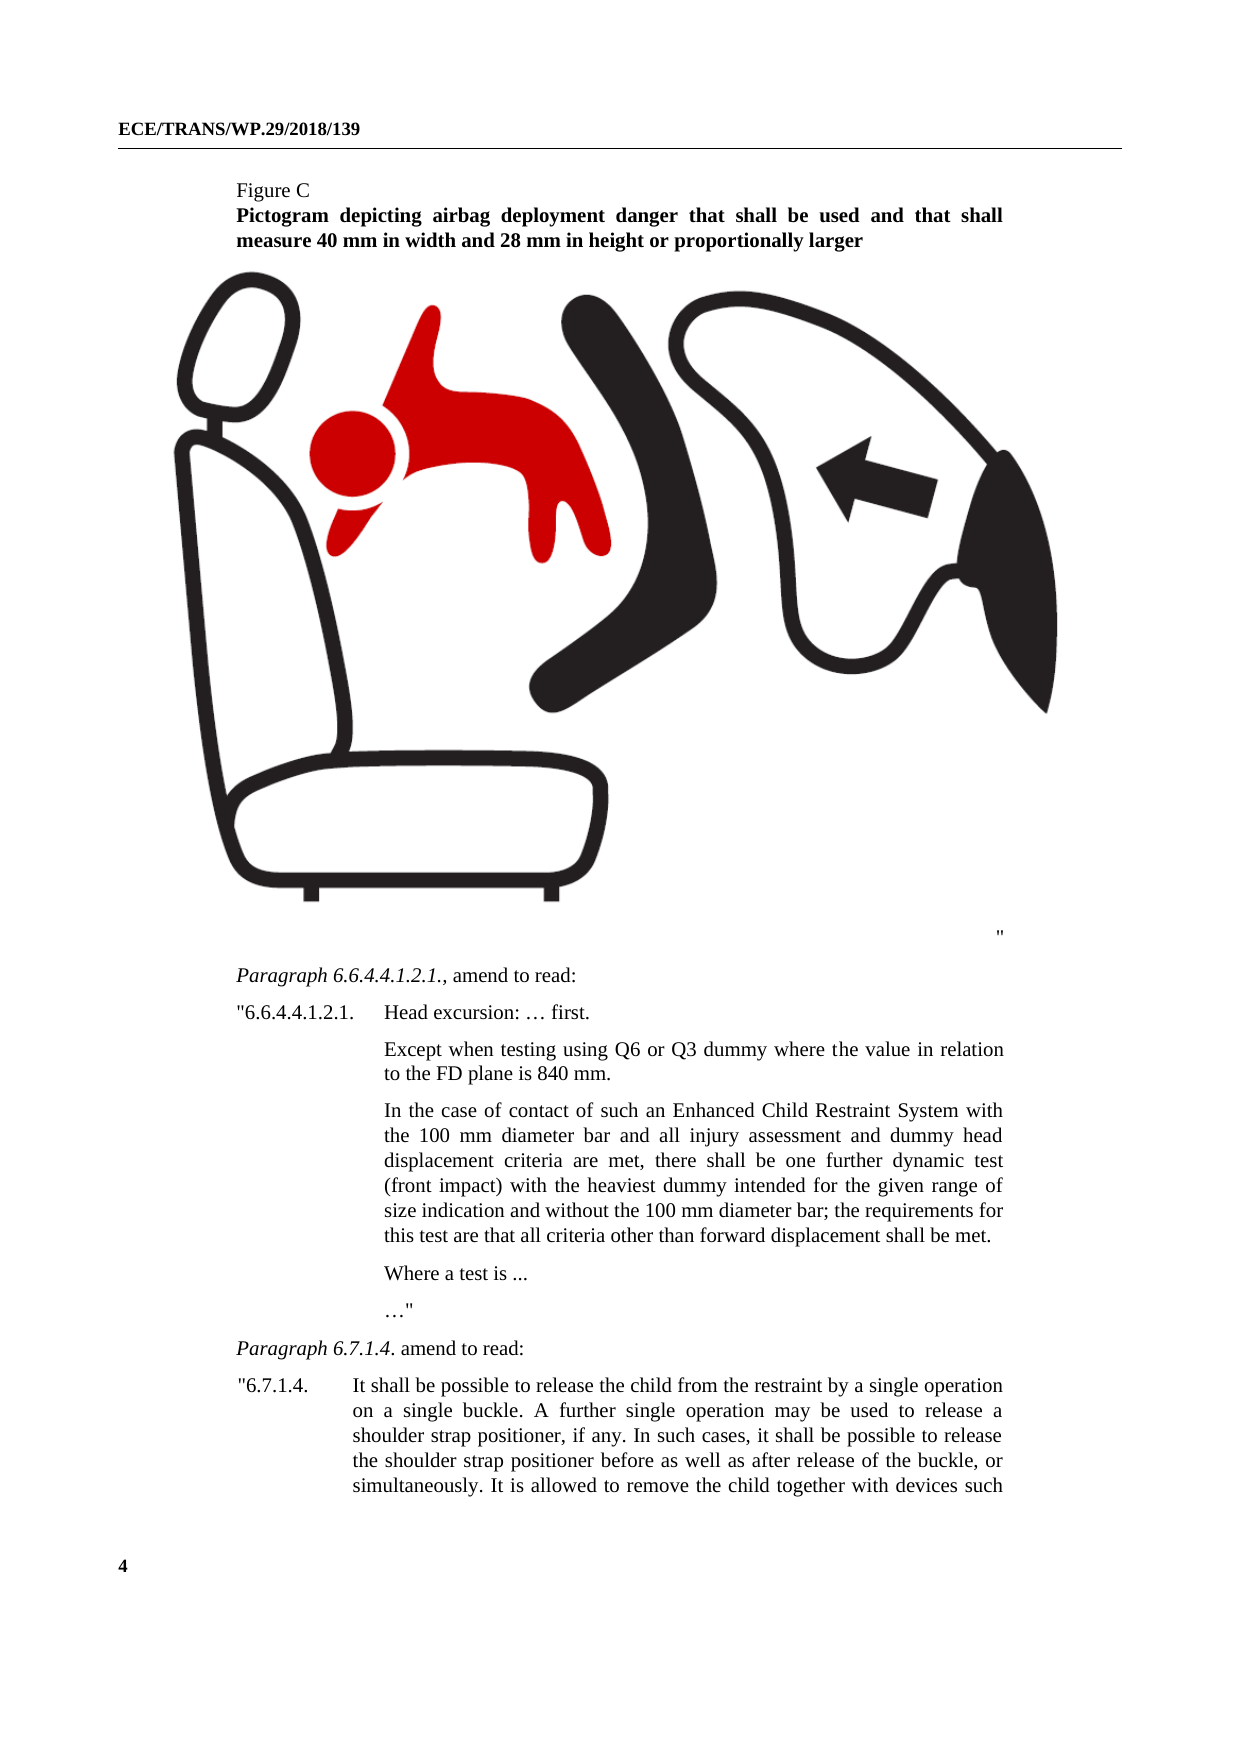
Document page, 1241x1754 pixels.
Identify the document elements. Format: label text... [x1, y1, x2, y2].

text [237, 1372, 1004, 1497]
text Except when testing using Q6 or Q3 dummy where the value in relation to the FD plane is 840 mm. [384, 1037, 1004, 1085]
text Paragraph 6.6.4.4.1.2.1., amend to read: [236, 962, 1004, 987]
text Where a test is ... [384, 1260, 1004, 1285]
text Figure C [236, 177, 1004, 202]
picture [162, 264, 1071, 912]
text "6.6.4.4.1.2.1. Head excursion: … first. [236, 999, 1004, 1024]
text Pictogram depicting airbag deployment danger that shall be used and that shall measure 40 mm in width and 28 mm in height or proportionally larger [236, 202, 1004, 252]
text In the case of contact of such an Enhanced Child Restraint System with the 100 mm diameter bar and all injury assessment and dummy head displacement criteria are met, there shall be one further dynamic test (front impact) with the heaviest dummy intended for the given range of size indication and without the 100 mm diameter bar; the requirements for this test are that all criteria other than forward displacement shall be met. [384, 1097, 1004, 1247]
text Paragraph 6.7.1.4. amend to read: [236, 1335, 1004, 1360]
text …" [384, 1297, 1004, 1322]
text " [236, 924, 1004, 949]
